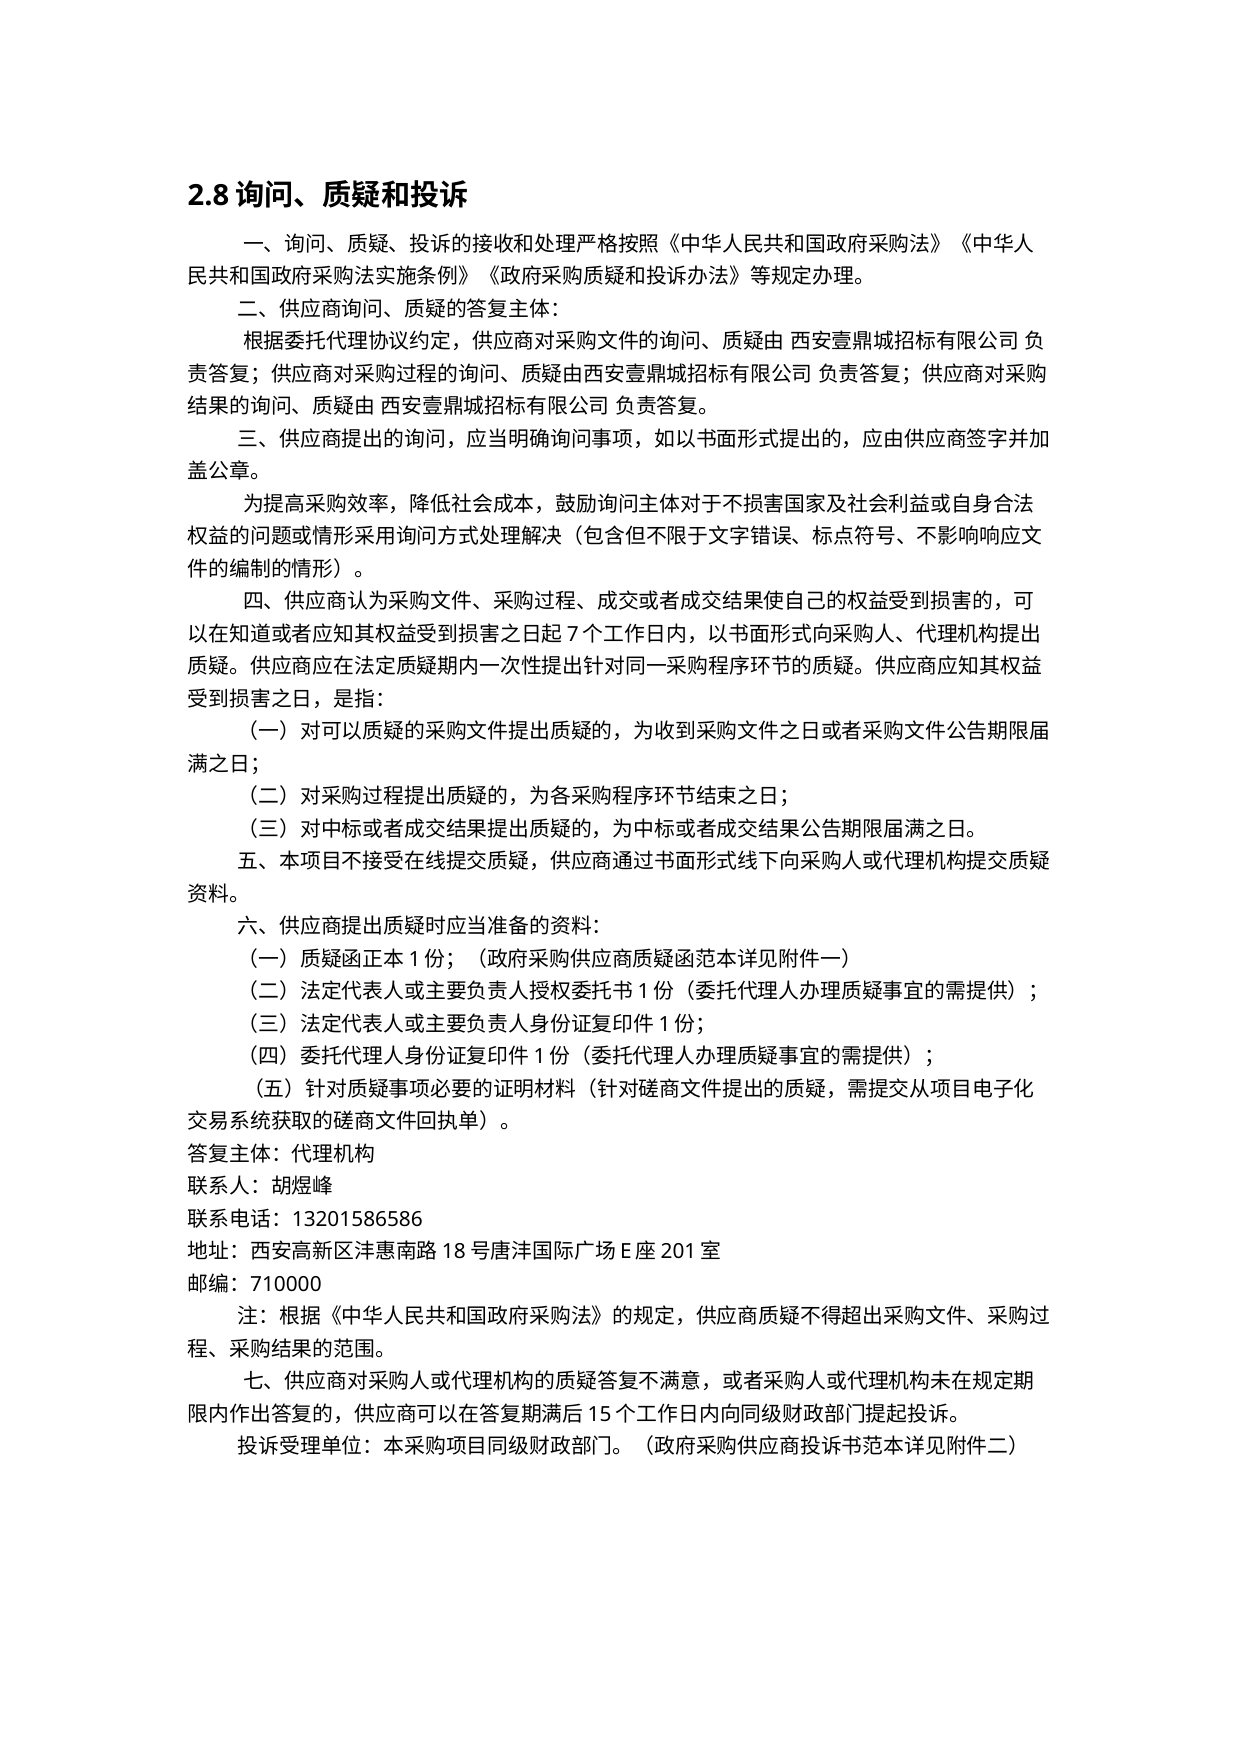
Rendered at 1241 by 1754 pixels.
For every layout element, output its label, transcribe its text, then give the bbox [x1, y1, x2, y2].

text （三）对中标或者成交结果提出质疑的，为中标或者成交结果公告期限届满之日。 [187, 812, 1053, 844]
text （一）质疑函正本1份；（政府采购供应商质疑函范本详见附件一） [187, 942, 1053, 974]
text 联系电话：13201586586 [187, 1202, 1053, 1234]
text 二、供应商询问、质疑的答复主体： [187, 292, 1053, 324]
text 三、供应商提出的询问，应当明确询问事项，如以书面形式提出的，应由供应商签字并加盖公章。 [187, 422, 1053, 487]
text 注：根据《中华人民共和国政府采购法》的规定，供应商质疑不得超出采购文件、采购过程、采购结果的范围。 [187, 1299, 1053, 1364]
text （三）法定代表人或主要负责人身份证复印件1份； [187, 1007, 1053, 1039]
text 联系人：胡煜峰 [187, 1169, 1053, 1202]
text 六、供应商提出质疑时应当准备的资料： [187, 909, 1053, 942]
text 七、供应商对采购人或代理机构的质疑答复不满意，或者采购人或代理机构未在规定期限内作出答复的，供应商可以在答复期满后15个工作日内向同级财政部门提起投诉。 [187, 1364, 1053, 1429]
text 2.8询问、质疑和投诉 [187, 162, 1053, 227]
text （二）法定代表人或主要负责人授权委托书1份（委托代理人办理质疑事宜的需提供）； [187, 974, 1053, 1007]
text （五）针对质疑事项必要的证明材料（针对磋商文件提出的质疑，需提交从项目电子化交易系统获取的磋商文件回执单）。 [187, 1072, 1053, 1137]
text 根据委托代理协议约定，供应商对采购文件的询问、质疑由 西安壹鼎城招标有限公司 负责答复；供应商对采购过程的询问、质疑由西安壹鼎城招标有限公司 负责答复；供应商对采购结果的询问、质疑由 西安壹鼎城招标有限公司 负责答复。 [187, 324, 1053, 422]
text 答复主体：代理机构 [187, 1137, 1053, 1169]
text 邮编：710000 [187, 1267, 1053, 1299]
text 四、供应商认为采购文件、采购过程、成交或者成交结果使自己的权益受到损害的，可以在知道或者应知其权益受到损害之日起7个工作日内，以书面形式向采购人、代理机构提出质疑。供应商应在法定质疑期内一次性提出针对同一采购程序环节的质疑。供应商应知其权益受到损害之日，是指： [187, 584, 1053, 714]
text 投诉受理单位：本采购项目同级财政部门。（政府采购供应商投诉书范本详见附件二） [187, 1429, 1053, 1462]
text 地址：西安高新区沣惠南路18号唐沣国际广场E座201室 [187, 1234, 1053, 1267]
text （一）对可以质疑的采购文件提出质疑的，为收到采购文件之日或者采购文件公告期限届满之日； [187, 714, 1053, 779]
text 五、本项目不接受在线提交质疑，供应商通过书面形式线下向采购人或代理机构提交质疑资料。 [187, 844, 1053, 909]
text （二）对采购过程提出质疑的，为各采购程序环节结束之日； [187, 779, 1053, 812]
text 为提高采购效率，降低社会成本，鼓励询问主体对于不损害国家及社会利益或自身合法权益的问题或情形采用询问方式处理解决（包含但不限于文字错误、标点符号、不影响响应文件的编制的情形）。 [187, 487, 1053, 584]
text （四）委托代理人身份证复印件1份（委托代理人办理质疑事宜的需提供）； [187, 1039, 1053, 1072]
text 一、询问、质疑、投诉的接收和处理严格按照《中华人民共和国政府采购法》《中华人民共和国政府采购法实施条例》《政府采购质疑和投诉办法》等规定办理。 [187, 227, 1053, 292]
